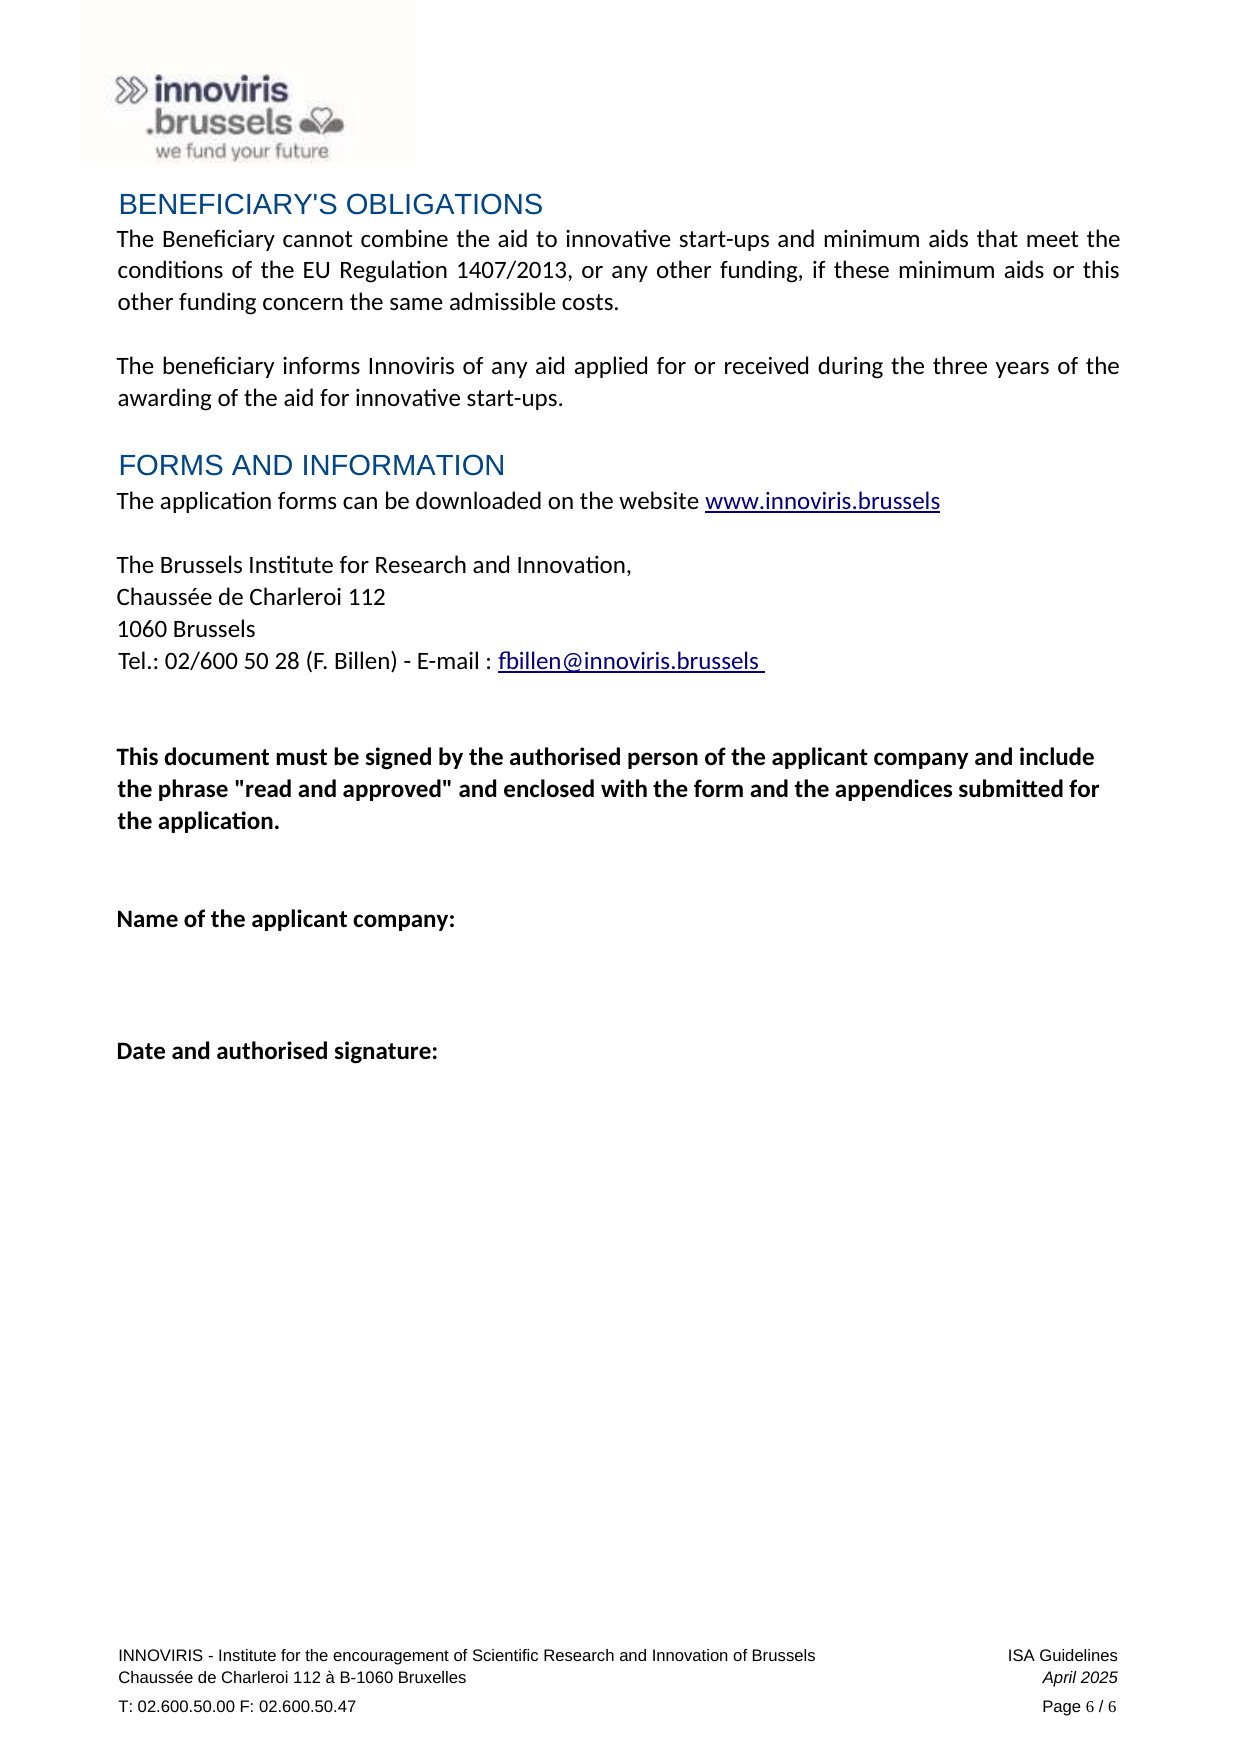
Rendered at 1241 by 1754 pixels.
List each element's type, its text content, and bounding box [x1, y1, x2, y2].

subtitle BENEFICIARY'S OBLIGATIONS [118, 187, 1122, 220]
text The beneficiary informs Innoviris of any aid applied for or received during the three years of the awarding of the aid for innovative start-ups. [116, 351, 1122, 412]
text Name of the applicant company: [116, 903, 1122, 933]
text Date and authorised signature: [116, 1035, 1122, 1065]
text This document must be signed by the authorised person of the applicant company and include the phrase "read and approved" and enclosed with the form and the appendices submitted for the application. [116, 742, 1122, 835]
text The Beneficiary cannot combine the aid to innovative start-ups and minimum aids that meet the conditions of the EU Regulation 1407/2013, or any other funding, if these minimum aids or this other funding concern the same admissible costs. [116, 223, 1122, 316]
text Tel.: 02/600 50 28 (F. Billen) - E-mail : fbillen@innoviris.brussels [118, 645, 1122, 676]
text 1060 Brussels [116, 613, 1122, 644]
text Chaussée de Charleroi 112 [116, 581, 1122, 612]
text The Brussels Institute for Research and Innovation, [116, 549, 1122, 580]
text The application forms can be downloaded on the website www.innoviris.brussels [116, 485, 1122, 515]
subtitle FORMS AND INFORMATION [118, 448, 1122, 482]
picture [80, 0, 416, 163]
